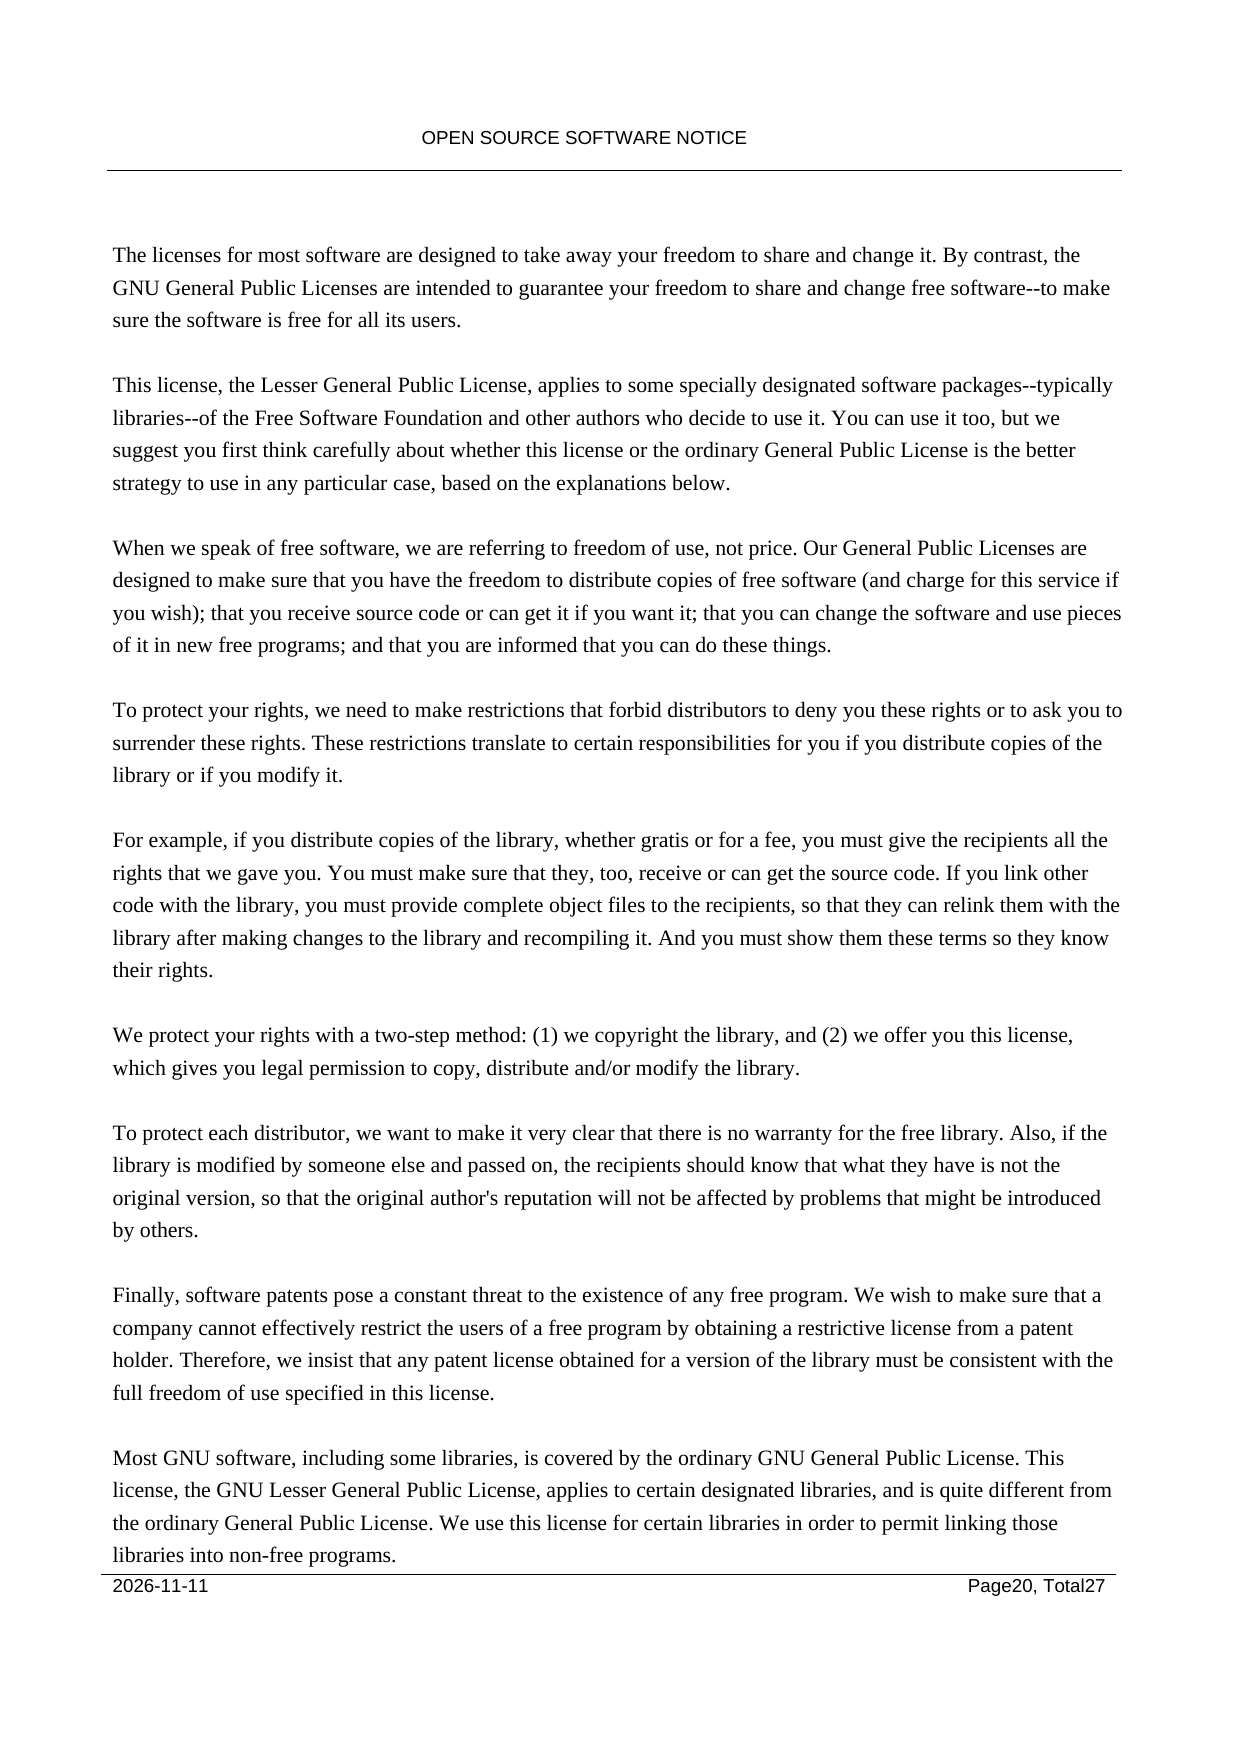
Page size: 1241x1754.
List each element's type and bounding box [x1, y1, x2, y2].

text [112, 206, 1128, 1571]
